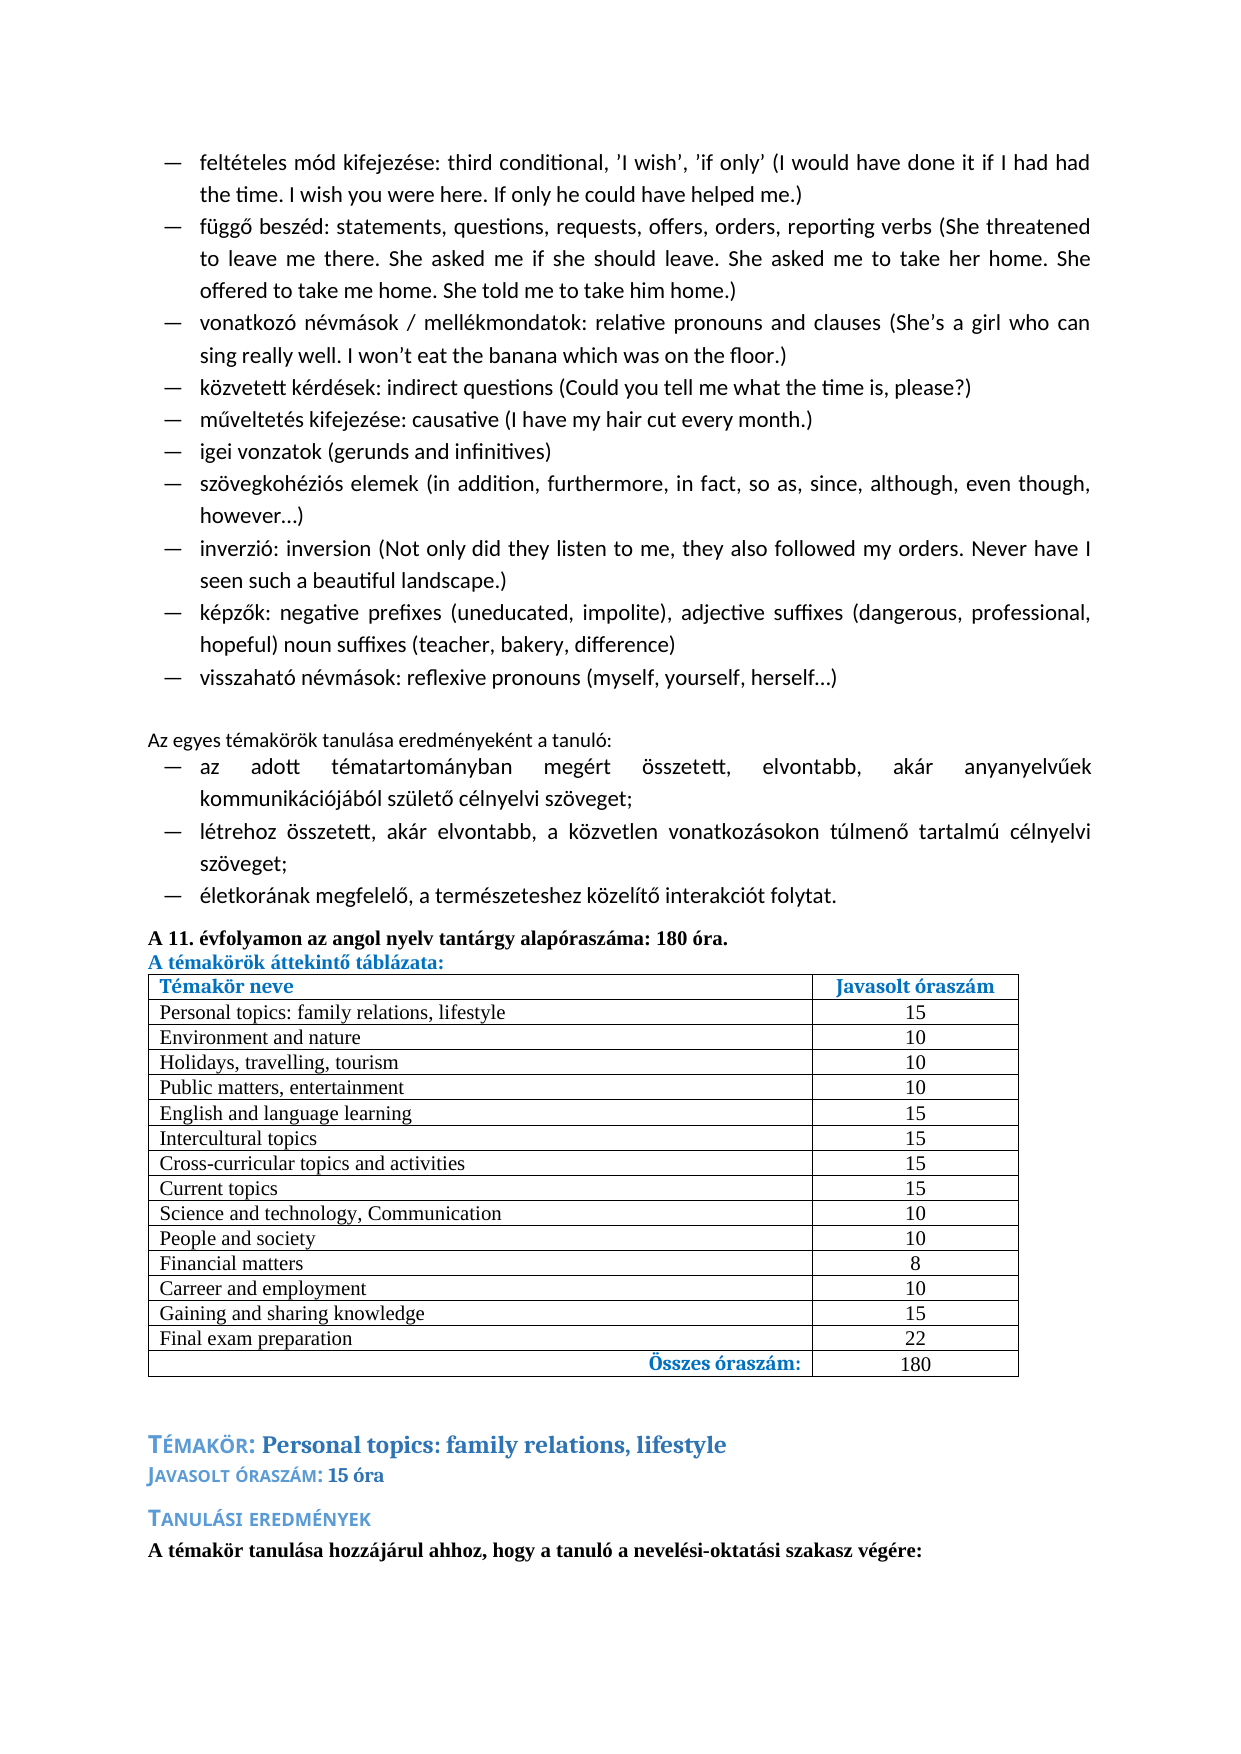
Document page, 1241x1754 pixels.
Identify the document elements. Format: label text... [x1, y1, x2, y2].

table_cell Összes óraszám: [149, 1351, 812, 1376]
table_header Témakör neve [149, 975, 812, 999]
table_cell 8 [813, 1251, 1018, 1275]
table_cell 15 [813, 1126, 1018, 1149]
list létrehoz összetett, akár elvontabb, a közvetlen vonatkozásokon túlmenő tartalmú célnyelvi szöveget; [162, 817, 1093, 877]
list vonatkozó névmások / mellékmondatok: relative pronouns and clauses (She’s a girl who can sing really well. I won’t eat the banana which was on the floor.) [162, 308, 1093, 369]
table_cell Gaining and sharing knowledge [149, 1301, 812, 1325]
table_header Javasolt óraszám [813, 975, 1018, 999]
table_cell 10 [813, 1201, 1018, 1225]
table_cell 15 [813, 1176, 1018, 1200]
text A témakör tanulása hozzájárul ahhoz, hogy a tanuló a nevelési-oktatási szakasz végére: [148, 1537, 1093, 1562]
list inverzió: inversion (Not only did they listen to me, they also followed my orders. Never have I seen such a beautiful landscape.) [162, 534, 1093, 594]
list képzők: negative prefixes (uneducated, impolite), adjective suffixes (dangerous, professional, hopeful) noun suffixes (teacher, bakery, difference) [162, 598, 1093, 658]
list függő beszéd: statements, questions, requests, offers, orders, reporting verbs (She threatened to leave me there. She asked me if she should leave. She asked me to take her home. She offered to take me home. She told me to take him home.) [162, 212, 1093, 304]
table_cell 10 [813, 1226, 1018, 1250]
text A témakörök áttekintő táblázata: [148, 950, 1093, 974]
list életkorának megfelelő, a természeteshez közelítő interakciót folytat. [162, 881, 1093, 909]
table_cell 15 [813, 1301, 1018, 1325]
table_cell Financial matters [149, 1251, 812, 1275]
table_cell Current topics [149, 1176, 812, 1200]
table_cell Carreer and employment [149, 1276, 812, 1300]
table_cell People and society [149, 1226, 812, 1250]
subtitle Tanulási eredmények [148, 1502, 1093, 1533]
list visszaható névmások: reflexive pronouns (myself, yourself, herself…) [162, 663, 1093, 691]
table_cell 10 [813, 1276, 1018, 1300]
table_cell 15 [813, 1100, 1018, 1124]
list feltételes mód kifejezése: third conditional, ’I wish’, ’if only’ (I would have done it if I had had the time. I wish you were here. If only he could have helped me.) [162, 148, 1093, 208]
text Az egyes témakörök tanulása eredményeként a tanuló: [148, 727, 1093, 752]
table_cell Public matters, entertainment [149, 1075, 812, 1099]
table_cell 180 [813, 1351, 1018, 1376]
list műveltetés kifejezése: causative (I have my hair cut every month.) [162, 405, 1093, 433]
table_cell 22 [813, 1326, 1018, 1350]
text A 11. évfolyamon az angol nyelv tantárgy alapóraszáma: 180 óra. [148, 926, 1093, 950]
table_cell 10 [813, 1025, 1018, 1049]
table_cell Final exam preparation [149, 1326, 812, 1350]
table_cell Science and technology, Communication [149, 1201, 812, 1225]
table_cell 10 [813, 1075, 1018, 1099]
table_cell English and language learning [149, 1100, 812, 1124]
table_cell 15 [813, 1000, 1018, 1024]
list az adott tématartományban megért összetett, elvontabb, akár anyanyelvűek kommunikációjából születő célnyelvi szöveget; [162, 752, 1093, 813]
table_cell Personal topics: family relations, lifestyle [149, 1000, 812, 1024]
table_cell Holidays, travelling, tourism [149, 1050, 812, 1074]
text Javasolt óraszám: 15 óra [148, 1461, 1093, 1489]
table_cell 15 [813, 1151, 1018, 1175]
table_cell Intercultural topics [149, 1126, 812, 1149]
table_cell Environment and nature [149, 1025, 812, 1049]
list szövegkohéziós elemek (in addition, furthermore, in fact, so as, since, although, even though, however…) [162, 469, 1093, 530]
table_cell Cross-curricular topics and activities [149, 1151, 812, 1175]
table_cell 10 [813, 1050, 1018, 1074]
list igei vonzatok (gerunds and infinitives) [162, 437, 1093, 465]
list közvetett kérdések: indirect questions (Could you tell me what the time is, please?) [162, 373, 1093, 401]
text Témakör: Personal topics: family relations, lifestyle [148, 1427, 1093, 1461]
